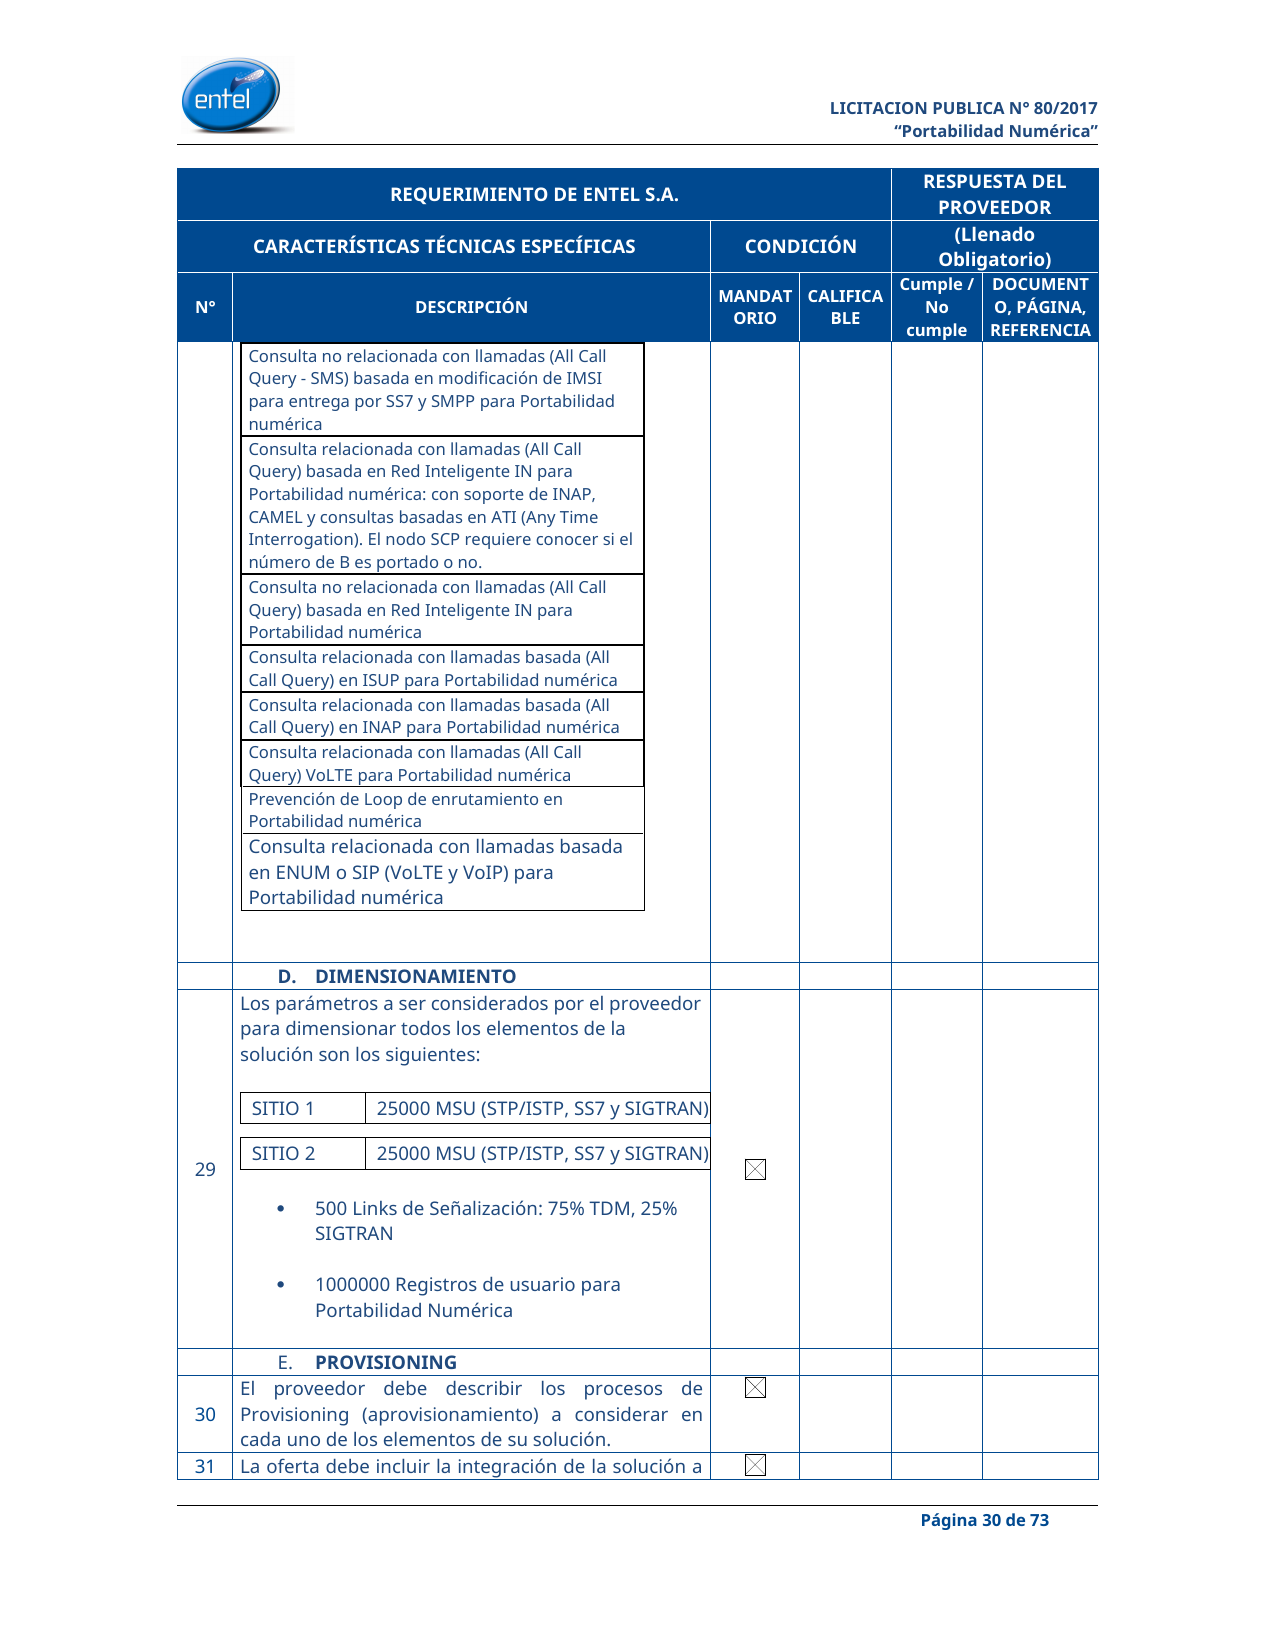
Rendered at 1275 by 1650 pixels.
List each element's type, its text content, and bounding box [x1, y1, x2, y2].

table_cell [800, 1376, 891, 1452]
table_cell El proveedor debe incluir mínimamente en su oferta las siguientes funcionalidades de tipo mandatorio: [233, 342, 710, 962]
table_cell [800, 1453, 891, 1479]
table_cell [800, 1349, 891, 1375]
table_cell [892, 1376, 982, 1452]
table_cell [711, 1376, 799, 1452]
table_cell CALIFICABLE [800, 273, 891, 341]
table_cell CONDICIÓN [711, 221, 891, 272]
table_cell [983, 1376, 1098, 1452]
table_cell [178, 963, 232, 989]
table_cell Los parámetros a ser considerados por el proveedor para dimensionar todos los elementos de la solución son los siguientes: 500 Links de Señalización: 75% TDM, 25% SIGTRAN 1000000 Registros de usuario para Portabilidad Numérica [233, 990, 710, 1348]
table_cell [892, 963, 982, 989]
table_cell DIMENSIONAMIENTO [233, 963, 710, 989]
table_cell [983, 963, 1098, 989]
table_cell 28 [178, 342, 232, 962]
table_cell El proveedor debe describir los procesos de Provisioning (aprovisionamiento) a considerar en cada uno de los elementos de su solución. [233, 1376, 710, 1452]
table_cell [178, 1349, 232, 1375]
table_header REQUERIMIENTO DE ENTEL S.A. [178, 169, 891, 220]
table_cell [800, 963, 891, 989]
table_cell N° [178, 273, 232, 341]
table_cell 30 [178, 1376, 232, 1452]
table_cell [800, 342, 891, 962]
table_cell [711, 342, 799, 962]
table_cell [711, 963, 799, 989]
table_cell [983, 1349, 1098, 1375]
table_cell [892, 1349, 982, 1375]
table_cell MANDATORIO [711, 273, 799, 341]
table_cell [892, 990, 982, 1348]
table_cell [892, 1453, 982, 1479]
table_cell [800, 990, 891, 1348]
table_cell Cumple / No cumple [892, 273, 982, 341]
table_cell [983, 342, 1098, 962]
table_cell PROVISIONING [233, 1349, 710, 1375]
table_cell La oferta debe incluir la integración de la solución a los sistemas de Provisioning de Entel. [233, 1453, 710, 1479]
table_cell [892, 342, 982, 962]
table_cell [983, 990, 1098, 1348]
table_cell [711, 1453, 799, 1479]
table_cell [983, 1453, 1098, 1479]
table_cell DOCUMENTO, PÁGINA, REFERENCIA [983, 273, 1098, 341]
table_cell CARACTERÍSTICAS TÉCNICAS ESPECÍFICAS [178, 221, 710, 272]
picture [181, 56, 295, 134]
table_cell 29 [178, 990, 232, 1348]
table_cell (Llenado Obligatorio) [892, 221, 1098, 272]
table_cell [711, 1349, 799, 1375]
table_cell 31 [178, 1453, 232, 1479]
table_header RESPUESTA DEL PROVEEDOR [892, 169, 1098, 220]
table_cell DESCRIPCIÓN [233, 273, 710, 341]
table_cell [711, 990, 799, 1348]
